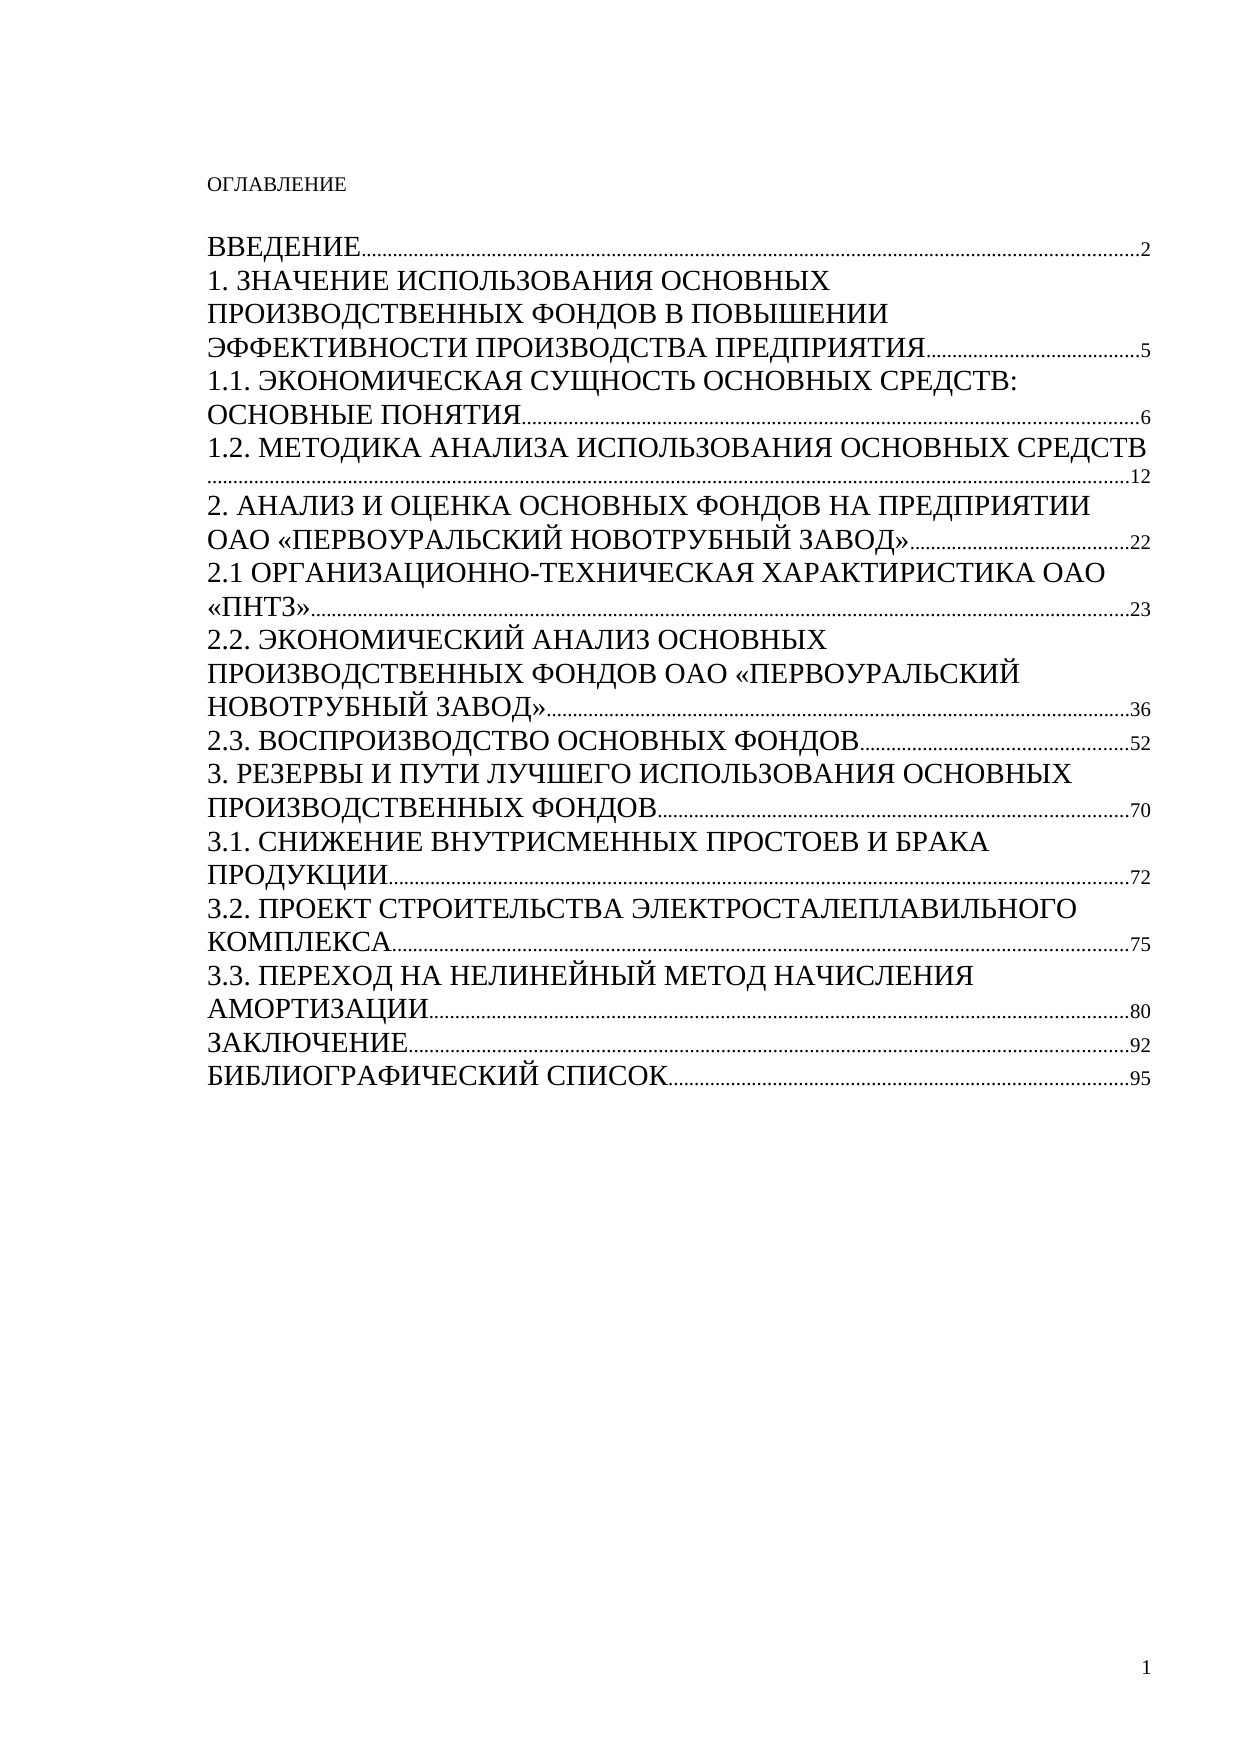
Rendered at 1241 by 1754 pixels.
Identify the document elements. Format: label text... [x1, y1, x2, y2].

text 1.2. Методика анализа использования основных средств 12 [207, 431, 1152, 488]
text 2.1 ОРГАНИЗАЦИОННО-ТЕХНИЧЕСКАЯ ХАРАКТИРИСТИКА ОАО «ПНТЗ» 23 [207, 555, 1152, 622]
text ОГЛАВЛЕНИЕ [207, 172, 1152, 196]
text ЗАКЛЮЧЕНИЕ 92 [207, 1025, 1152, 1058]
text ВВЕДЕНИЕ 2 [207, 229, 1152, 263]
text 3. РЕЗЕРВЫ И ПУТИ ЛУЧШЕГО ИСПОЛЬЗОВАНИЯ ОСНОВНЫХ ПРОИЗВОДСТВЕННЫХ ФОНДОВ 70 [207, 757, 1152, 824]
text 3.1. Снижение внутрисменных простоев и брака продукции 72 [207, 824, 1152, 891]
text 3.2. Проект строительства электросталеплавильного комплекса 75 [207, 891, 1152, 958]
text 1. ЗНАЧЕНИЕ ИСПОЛЬЗОВАНИЯ ОСНОВНЫХ ПРОИЗВОДСТВЕННЫХ ФОНДОВ В ПОВЫШЕНИИ ЭФФЕКТИВНОСТИ ПРОИЗВОДСТВА ПРЕДПРИЯТИЯ 5 [207, 263, 1152, 363]
text 3.3. Переход на нелинейный метод начисления амортизации 80 [207, 958, 1152, 1025]
text 2.3. ВОСПРОИЗВОДСТВО ОСНОВНЫХ ФОНДОВ 52 [207, 723, 1152, 757]
text 1.1. Экономическая сущность основных средств: основные понятия 6 [207, 363, 1152, 431]
text 2. АНАЛИЗ И ОЦЕНКА ОСНОВНЫХ ФОНДОВ НА ПРЕДПРИЯТИИ ОАО «ПЕРВОУРАЛЬСКИЙ НОВОТРУБНЫЙ ЗАВОД» 22 [207, 488, 1152, 555]
text БИБЛИОГРАФИЧЕСКИЙ СПИСОК 95 [207, 1058, 1152, 1092]
text 2.2. ЭКОНОМИЧЕСКИЙ Анализ ОСНОВНых производственных фондов ОАО «ПЕРВОУРАЛЬСКИЙ НОВОТРУБНЫЙ ЗАВОД» 36 [207, 622, 1152, 723]
